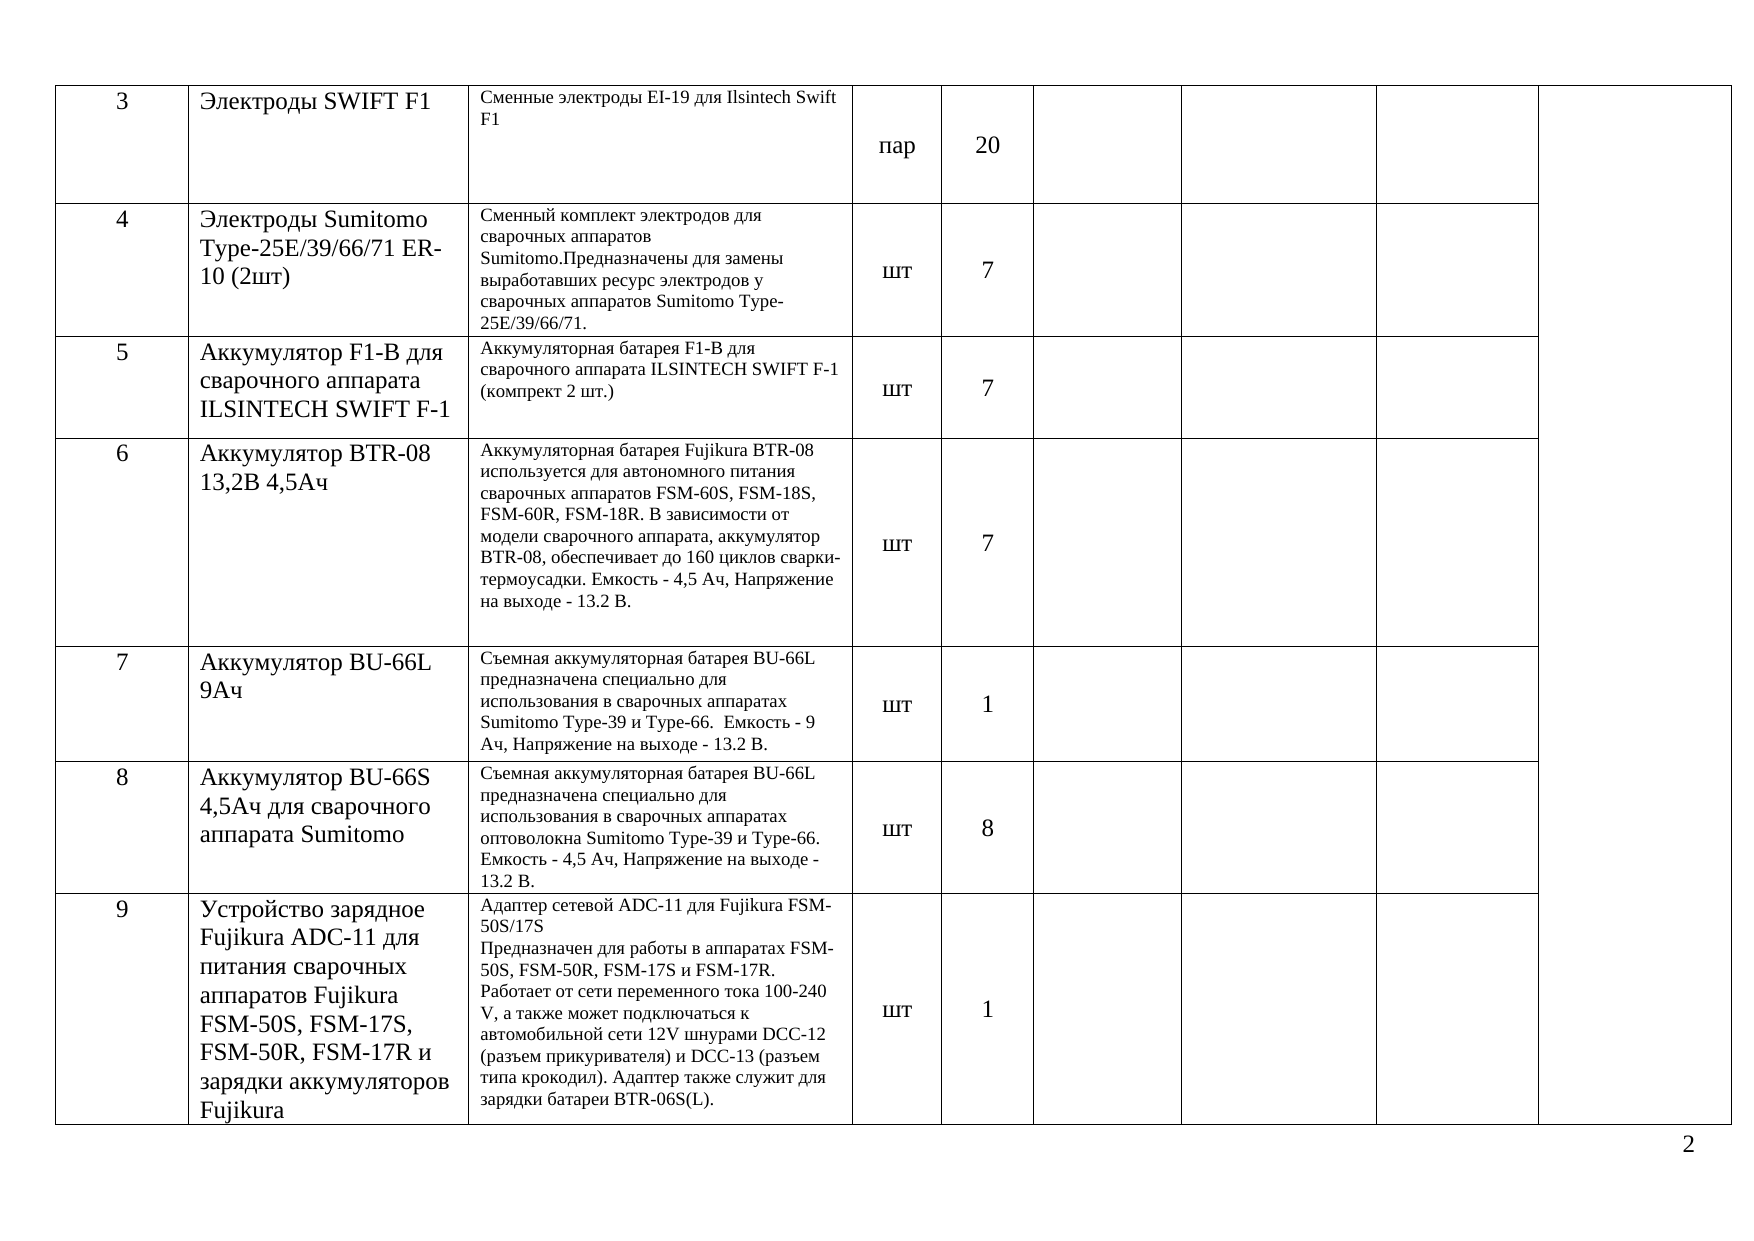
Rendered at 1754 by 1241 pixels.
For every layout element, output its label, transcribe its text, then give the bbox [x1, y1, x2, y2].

table_cell Электроды SWIFT F1 [189, 86, 468, 203]
table_cell шт [853, 894, 941, 1124]
table_cell [1034, 894, 1181, 1124]
table_cell 4 [56, 204, 188, 336]
table_cell 8 [56, 762, 188, 893]
table_cell 7 [942, 439, 1033, 646]
table_cell Аккумулятор F1-B для сварочного аппарата ILSINTECH SWIFT F-1 [189, 337, 468, 437]
table_cell Съемная аккумуляторная батарея BU-66L предназначена специально для использования в сварочных аппаратах оптоволокна Sumitomo Type-39 и Type-66. Емкость - 4,5 Ач, Напряжение на выходе - 13.2 В. [469, 762, 852, 893]
table_cell 7 [942, 204, 1033, 336]
table_cell Аккумулятор BU-66L 9Ач [189, 647, 468, 761]
table_cell Аккумулятор BTR-08 13,2В 4,5Ач [189, 439, 468, 646]
table_cell [1377, 762, 1538, 893]
table_cell [1034, 647, 1181, 761]
table_cell [1182, 337, 1376, 437]
table_cell [1377, 337, 1538, 437]
table_cell [1034, 439, 1181, 646]
table_cell [1034, 204, 1181, 336]
table_cell Сменный комплект электродов для сварочных аппаратов Sumitomo.Предназначены для замены выработавших ресурс электродов у сварочных аппаратов Sumitomo Type-25E/39/66/71. [469, 204, 852, 336]
table_cell 7 [56, 647, 188, 761]
table_cell Сменные электроды EI-19 для Ilsintech Swift F1 [469, 86, 852, 203]
table_cell [1182, 894, 1376, 1124]
table_cell Аккумулятор BU-66S 4,5Ач для сварочного аппарата Sumitomo [189, 762, 468, 893]
table_cell 9 [56, 894, 188, 1124]
table_cell шт [853, 762, 941, 893]
table_cell Аккумуляторная батарея Fujikura BTR-08 используется для автономного питания сварочных аппаратов FSM-60S, FSM-18S, FSM-60R, FSM-18R. В зависимости от модели сварочного аппарата, аккумулятор BTR-08, обеспечивает до 160 циклов сварки-термоусадки. Емкость - 4,5 Ач, Напряжение на выходе - 13.2 В. [469, 439, 852, 646]
table_cell [1182, 86, 1376, 203]
table_cell Устройство зарядное Fujikura ADC-11 для питания сварочных аппаратов Fujikura FSM-50S, FSM-17S, FSM-50R, FSM-17R и зарядки аккумуляторов Fujikura [189, 894, 468, 1124]
table_cell 1 [942, 647, 1033, 761]
table_cell Съемная аккумуляторная батарея BU-66L предназначена специально для использования в сварочных аппаратах Sumitomo Type-39 и Type-66. Емкость - 9 Ач, Напряжение на выходе - 13.2 В. [469, 647, 852, 761]
table_cell шт [853, 439, 941, 646]
table_cell шт [853, 204, 941, 336]
table_cell Электроды Sumitomo Type-25E/39/66/71 ER-10 (2шт) [189, 204, 468, 336]
table_cell [1034, 86, 1181, 203]
table_cell 6 [56, 439, 188, 646]
table_cell 7 [942, 337, 1033, 437]
table_cell [1377, 86, 1538, 203]
table_cell 8 [942, 762, 1033, 893]
table_cell 5 [56, 337, 188, 437]
table_cell пар [853, 86, 941, 203]
table_cell 1 [942, 894, 1033, 1124]
table_cell [1182, 439, 1376, 646]
table_cell [1182, 204, 1376, 336]
table_cell [1034, 762, 1181, 893]
table_cell 20 [942, 86, 1033, 203]
table_cell [1182, 762, 1376, 893]
table_cell Адаптер сетевой ADC-11 для Fujikura FSM-50S/17S Предназначен для работы в аппаратах FSM-50S, FSM-50R, FSM-17S и FSM-17R. Работает от сети переменного тока 100-240 V, а также может подключаться к автомобильной сети 12V шнурами DCC-12 (разъем прикуривателя) и DCC-13 (разъем типа крокодил). Адаптер также служит для зарядки батареи BTR-06S(L). [469, 894, 852, 1124]
table_cell [1377, 439, 1538, 646]
table_cell [1034, 337, 1181, 437]
table_cell [1377, 204, 1538, 336]
table_cell шт [853, 337, 941, 437]
table_cell [1377, 647, 1538, 761]
table_cell 3 [56, 86, 188, 203]
table_cell [1377, 894, 1538, 1124]
table_cell [1182, 647, 1376, 761]
table_cell шт [853, 647, 941, 761]
table_cell Аккумуляторная батарея F1-B для сварочного аппарата ILSINTECH SWIFT F-1 (компрект 2 шт.) [469, 337, 852, 437]
